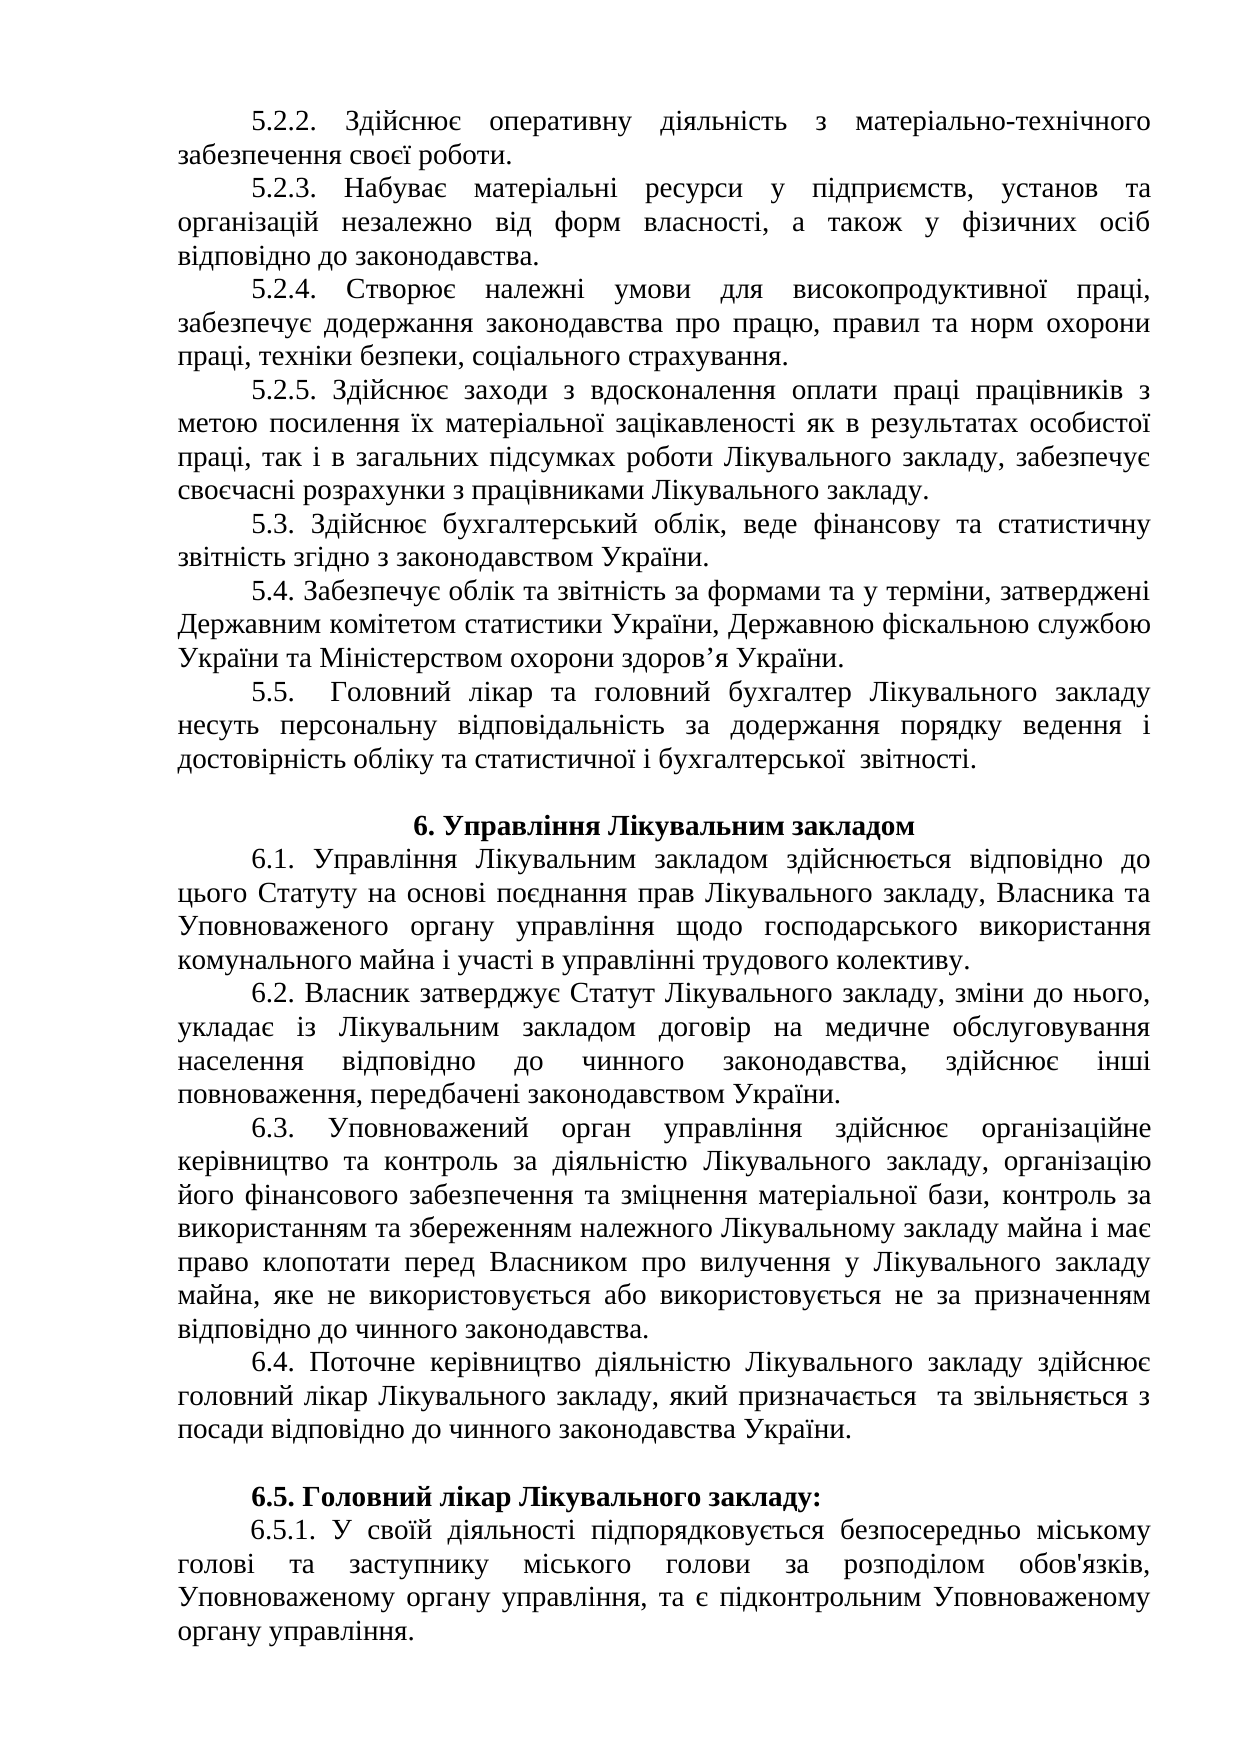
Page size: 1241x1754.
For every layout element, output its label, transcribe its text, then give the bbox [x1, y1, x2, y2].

text 6.2. Власник затверджує Статут Лікувального закладу, зміни до нього, укладає із Лікувальним закладом договір на медичне обслуговування населення відповідно до чинного законодавства, здійснює інші повноваження, передбачені законодавством України. [177, 976, 1152, 1110]
text 5.4. Забезпечує облік та звітність за формами та у терміни, затверджені Державним комітетом статистики України, Державною фіскальною службою України та Міністерством охорони здоров’я України. [177, 573, 1152, 674]
text 5.2.5. Здійснює заходи з вдосконалення оплати праці працівників з метою посилення їх матеріальної зацікавленості як в результатах особистої праці, так і в загальних підсумках роботи Лікувального закладу, забезпечує своєчасні розрахунки з працівниками Лікувального закладу. [177, 372, 1152, 506]
text 6.3. Уповноважений орган управління здійснює організаційне керівництво та контроль за діяльністю Лікувального закладу, організацію його фінансового забезпечення та зміцнення матеріальної бази, контроль за використанням та збереженням належного Лікувальному закладу майна і має право клопотати перед Власником про вилучення у Лікувального закладу майна, яке не використовується або використовується не за призначенням відповідно до чинного законодавства. [177, 1110, 1152, 1344]
text 5.2.2. Здійснює оперативну діяльність з матеріально-технічного забезпечення своєї роботи. [177, 103, 1152, 171]
text 6. Управління Лікувальним закладом [177, 808, 1152, 841]
text 5.3. Здійснює бухгалтерський облік, веде фінансову та статистичну звітність згідно з законодавством України. [177, 506, 1152, 573]
text 6.5.1. У своїй діяльності підпорядковується безпосередньо міському голові та заступнику міського голови за розподілом обов'язків, Уповноваженому органу управління, та є підконтрольним Уповноваженому органу управління. [177, 1512, 1152, 1646]
text 6.4. Поточне керівництво діяльністю Лікувального закладу здійснює головний лікар Лікувального закладу, який призначається та звільняється з посади відповідно до чинного законодавства України. [177, 1344, 1152, 1445]
text 6.1. Управління Лікувальним закладом здійснюється відповідно до цього Статуту на основі поєднання прав Лікувального закладу, Власника та Уповноваженого органу управління щодо господарського використання комунального майна і участі в управлінні трудового колективу. [177, 841, 1152, 976]
text 5.2.4. Створює належні умови для високопродуктивної праці, забезпечує додержання законодавства про працю, правил та норм охорони праці, техніки безпеки, соціального страхування. [177, 271, 1152, 372]
text 5.2.3. Набуває матеріальні ресурси у підприємств, установ та організацій незалежно від форм власності, а також у фізичних осіб відповідно до законодавства. [177, 171, 1152, 271]
text 5.5. Головний лікар та головний бухгалтер Лікувального закладу несуть персональну відповідальність за додержання порядку ведення і достовірність обліку та статистичної і бухгалтерської звітності. [177, 674, 1152, 774]
text 6.5. Головний лікар Лікувального закладу: [177, 1479, 1152, 1512]
